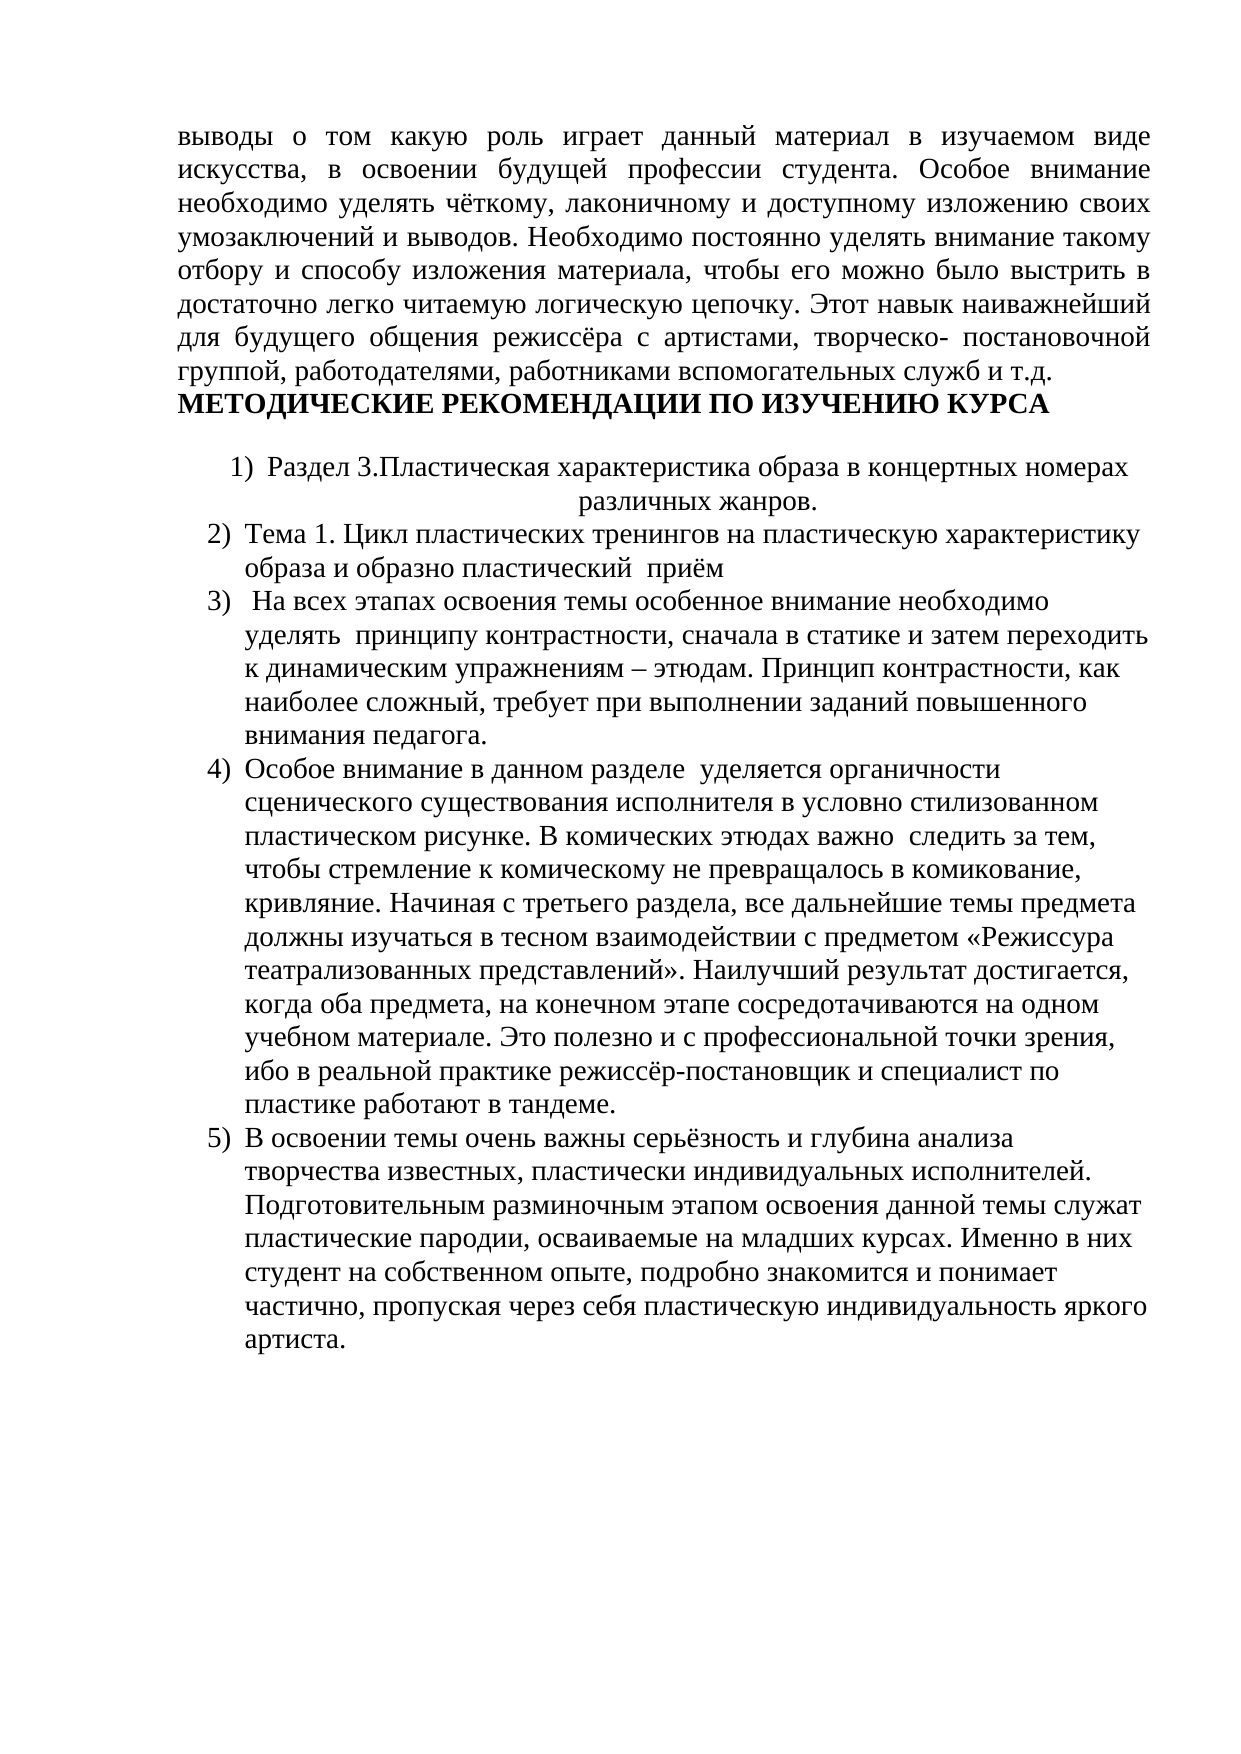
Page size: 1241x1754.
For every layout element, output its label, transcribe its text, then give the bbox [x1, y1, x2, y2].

list Раздел 3.Пластическая характеристика образа в концертных номерах различных жанров. [207, 449, 1152, 516]
list Особое внимание в данном разделе уделяется органичности сценического существования исполнителя в условно стилизованном пластическом рисунке. В комических этюдах важно следить за тем, чтобы стремление к комическому не превращалось в комикование, кривляние. Начиная с третьего раздела, все дальнейшие темы предмета должны изучаться в тесном взаимодействии с предметом «Режиссура театрализованных представлений». Наилучший результат достигается, когда оба предмета, на конечном этапе сосредотачиваются на одном учебном материале. Это полезно и с профессиональной точки зрения, ибо в реальной практике режиссёр-постановщик и специалист по пластике работают в тандеме. [207, 751, 1152, 1120]
text МЕТОДИЧЕСКИЕ РЕКОМЕНДАЦИИ ПО ИЗУЧЕНИЮ КУРСА [177, 386, 1152, 420]
list Тема 1. Цикл пластических тренингов на пластическую характеристику образа и образно пластический приём [207, 516, 1152, 583]
list В освоении темы очень важны серьёзность и глубина анализа творчества известных, пластически индивидуальных исполнителей. Подготовительным разминочным этапом освоения данной темы служат пластические пародии, осваиваемые на младших курсах. Именно в них студент на собственном опыте, подробно знакомится и понимает частично, пропуская через себя пластическую индивидуальность яркого артиста. [207, 1120, 1152, 1355]
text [177, 118, 1152, 386]
list На всех этапах освоения темы особенное внимание необходимо уделять принципу контрастности, сначала в статике и затем переходить к динамическим упражнениям – этюдам. Принцип контрастности, как наиболее сложный, требует при выполнении заданий повышенного внимания педагога. [207, 583, 1152, 751]
